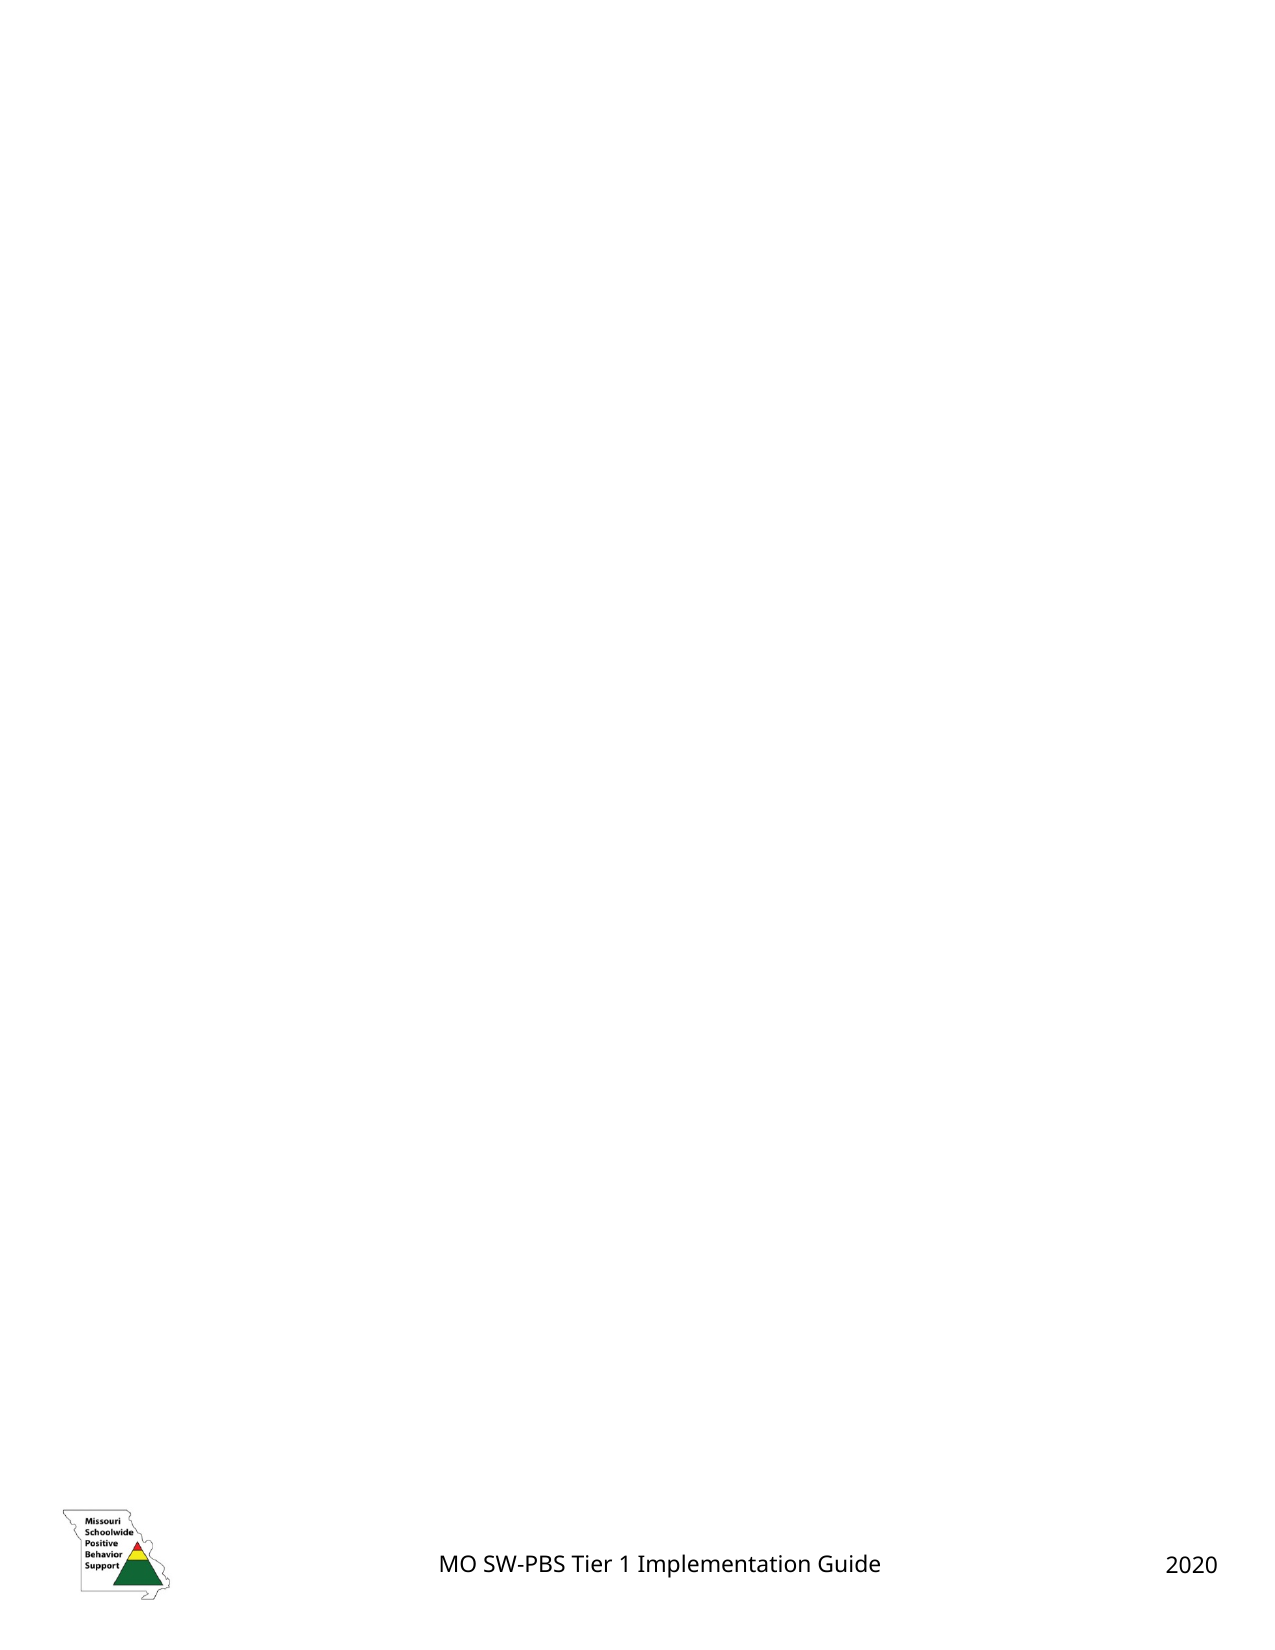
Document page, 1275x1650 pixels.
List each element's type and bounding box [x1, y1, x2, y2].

picture [24, 1480, 193, 1630]
